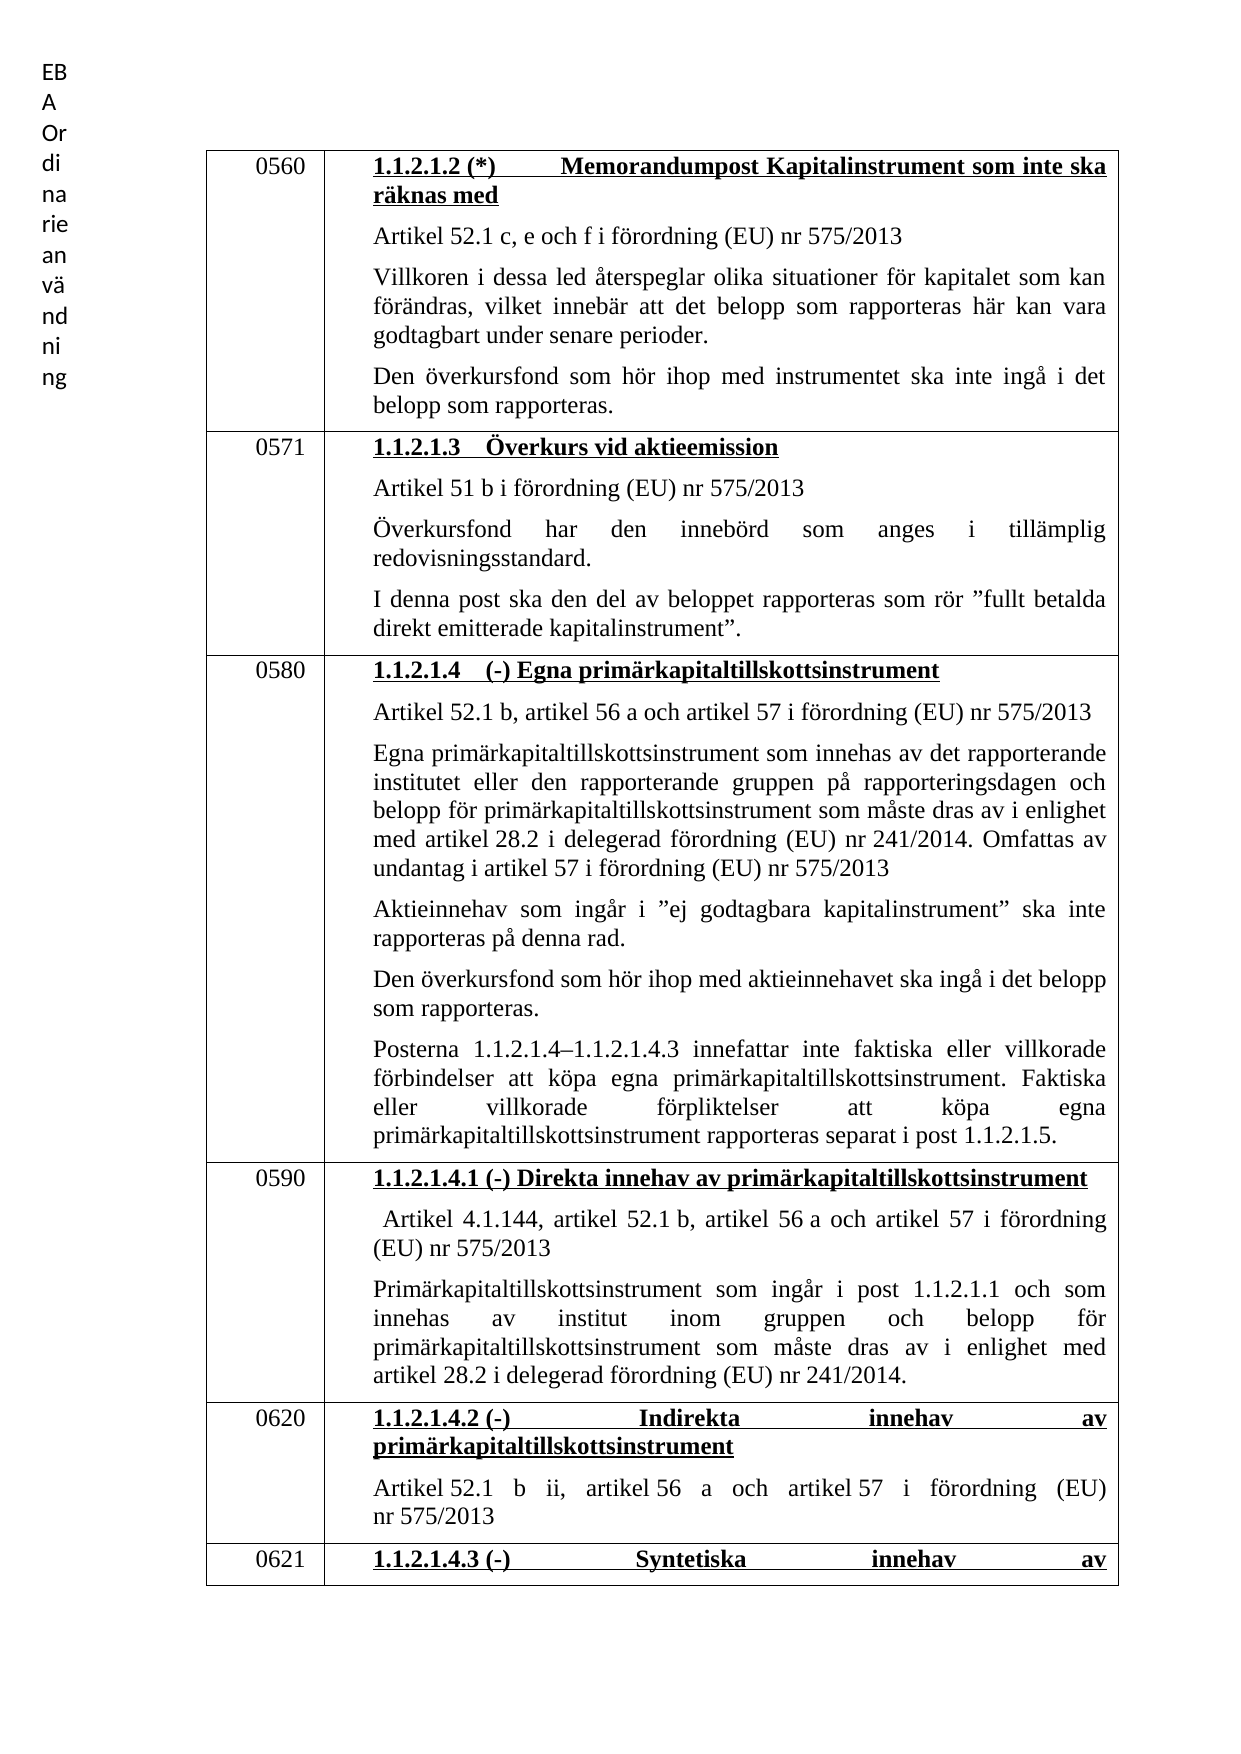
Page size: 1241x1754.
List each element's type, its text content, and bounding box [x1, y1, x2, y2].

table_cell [325, 1544, 1118, 1585]
table_cell 1.1.2.1.4 (-) Egna primärkapitaltillskottsinstrument Artikel 52.1 b, artikel 56 a och artikel 57 i förordning (EU) nr 575/2013 Egna primärkapitaltillskottsinstrument som innehas av det rapporterande institutet eller den rapporterande gruppen på rapporteringsdagen och belopp för primärkapitaltillskottsinstrument som måste dras av i enlighet med artikel 28.2 i delegerad förordning (EU) nr 241/2014. Omfattas av undantag i artikel 57 i förordning (EU) nr 575/2013 Aktieinnehav som ingår i ”ej godtagbara kapitalinstrument” ska inte rapporteras på denna rad. Den överkursfond som hör ihop med aktieinnehavet ska ingå i det belopp som rapporteras. Posterna 1.1.2.1.4–1.1.2.1.4.3 innefattar inte faktiska eller villkorade förbindelser att köpa egna primärkapitaltillskottsinstrument. Faktiska eller villkorade förpliktelser att köpa egna primärkapitaltillskottsinstrument rapporteras separat i post 1.1.2.1.5. [325, 656, 1118, 1162]
table_cell 1.1.2.1.4.2 (-) Indirekta innehav av primärkapitaltillskottsinstrument Artikel 52.1 b ii, artikel 56 a och artikel 57 i förordning (EU) nr 575/2013 [325, 1403, 1118, 1543]
table_cell 0590 [207, 1163, 324, 1402]
table_cell 0621 [207, 1544, 324, 1585]
table_cell 1.1.2.1.3 Överkurs vid aktieemission Artikel 51 b i förordning (EU) nr 575/2013 Överkursfond har den innebörd som anges i tillämplig redovisningsstandard. I denna post ska den del av beloppet rapporteras som rör ”fullt betalda direkt emitterade kapitalinstrument”. [325, 432, 1118, 654]
table_cell 0580 [207, 656, 324, 1162]
table_cell 0620 [207, 1403, 324, 1543]
table_cell 0571 [207, 432, 324, 654]
table_cell 0560 [207, 151, 324, 431]
table_cell 1.1.2.1.2 (*) Memorandumpost Kapitalinstrument som inte ska räknas med Artikel 52.1 c, e och f i förordning (EU) nr 575/2013 Villkoren i dessa led återspeglar olika situationer för kapitalet som kan förändras, vilket innebär att det belopp som rapporteras här kan vara godtagbart under senare perioder. Den överkursfond som hör ihop med instrumentet ska inte ingå i det belopp som rapporteras. [325, 151, 1118, 431]
table_cell 1.1.2.1.4.1 (-) Direkta innehav av primärkapitaltillskottsinstrument Artikel 4.1.144, artikel 52.1 b, artikel 56 a och artikel 57 i förordning (EU) nr 575/2013 Primärkapitaltillskottsinstrument som ingår i post 1.1.2.1.1 och som innehas av institut inom gruppen och belopp för primärkapitaltillskottsinstrument som måste dras av i enlighet med artikel 28.2 i delegerad förordning (EU) nr 241/2014. [325, 1163, 1118, 1402]
